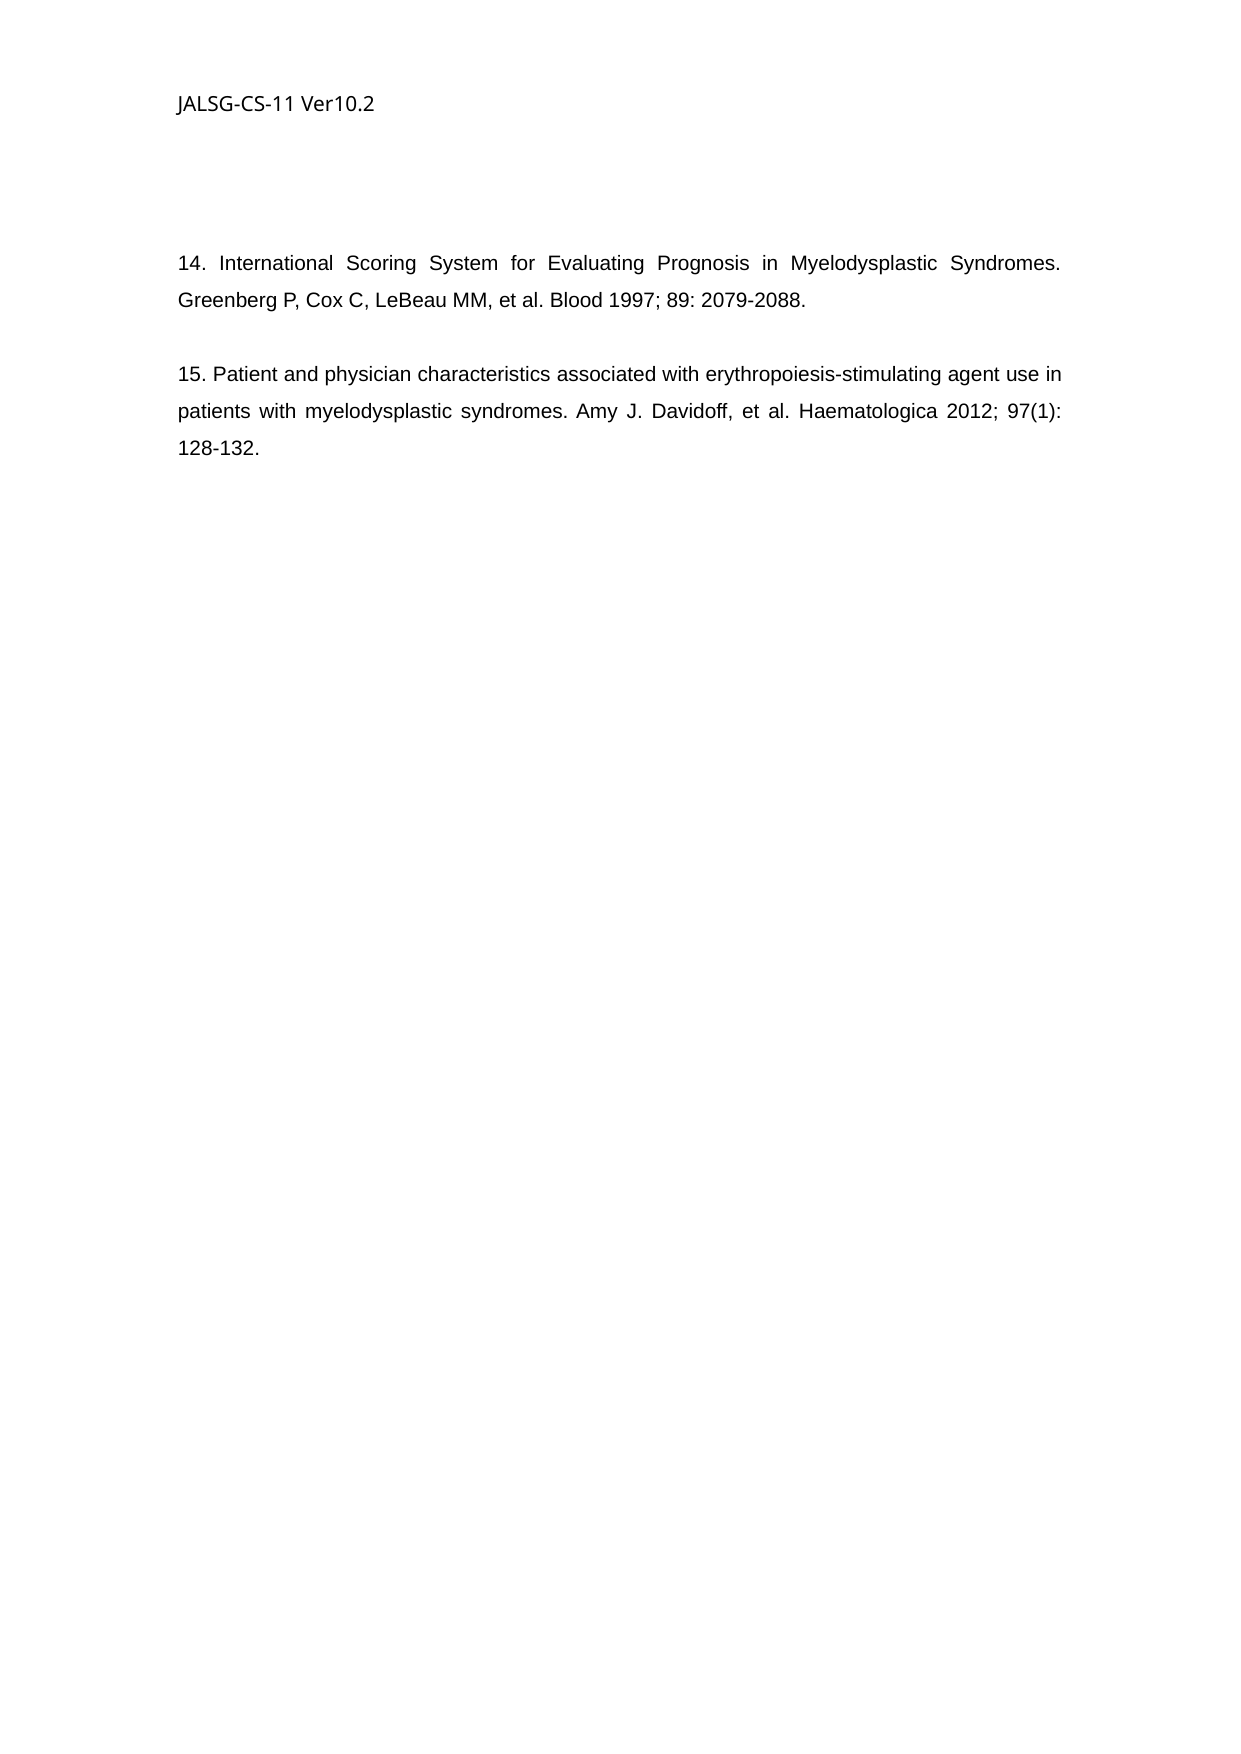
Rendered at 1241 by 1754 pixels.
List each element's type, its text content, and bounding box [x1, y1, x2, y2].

text 14. International Scoring System for Evaluating Prognosis in Myelodysplastic Syndromes. Greenberg P, Cox C, LeBeau MM, et al. Blood 1997; 89: 2079-2088. [178, 244, 1063, 318]
text 15. Patient and physician characteristics associated with erythropoiesis-stimulating agent use in patients with myelodysplastic syndromes. Amy J. Davidoff, et al. Haematologica 2012; 97(1): 128-132. [178, 356, 1063, 466]
